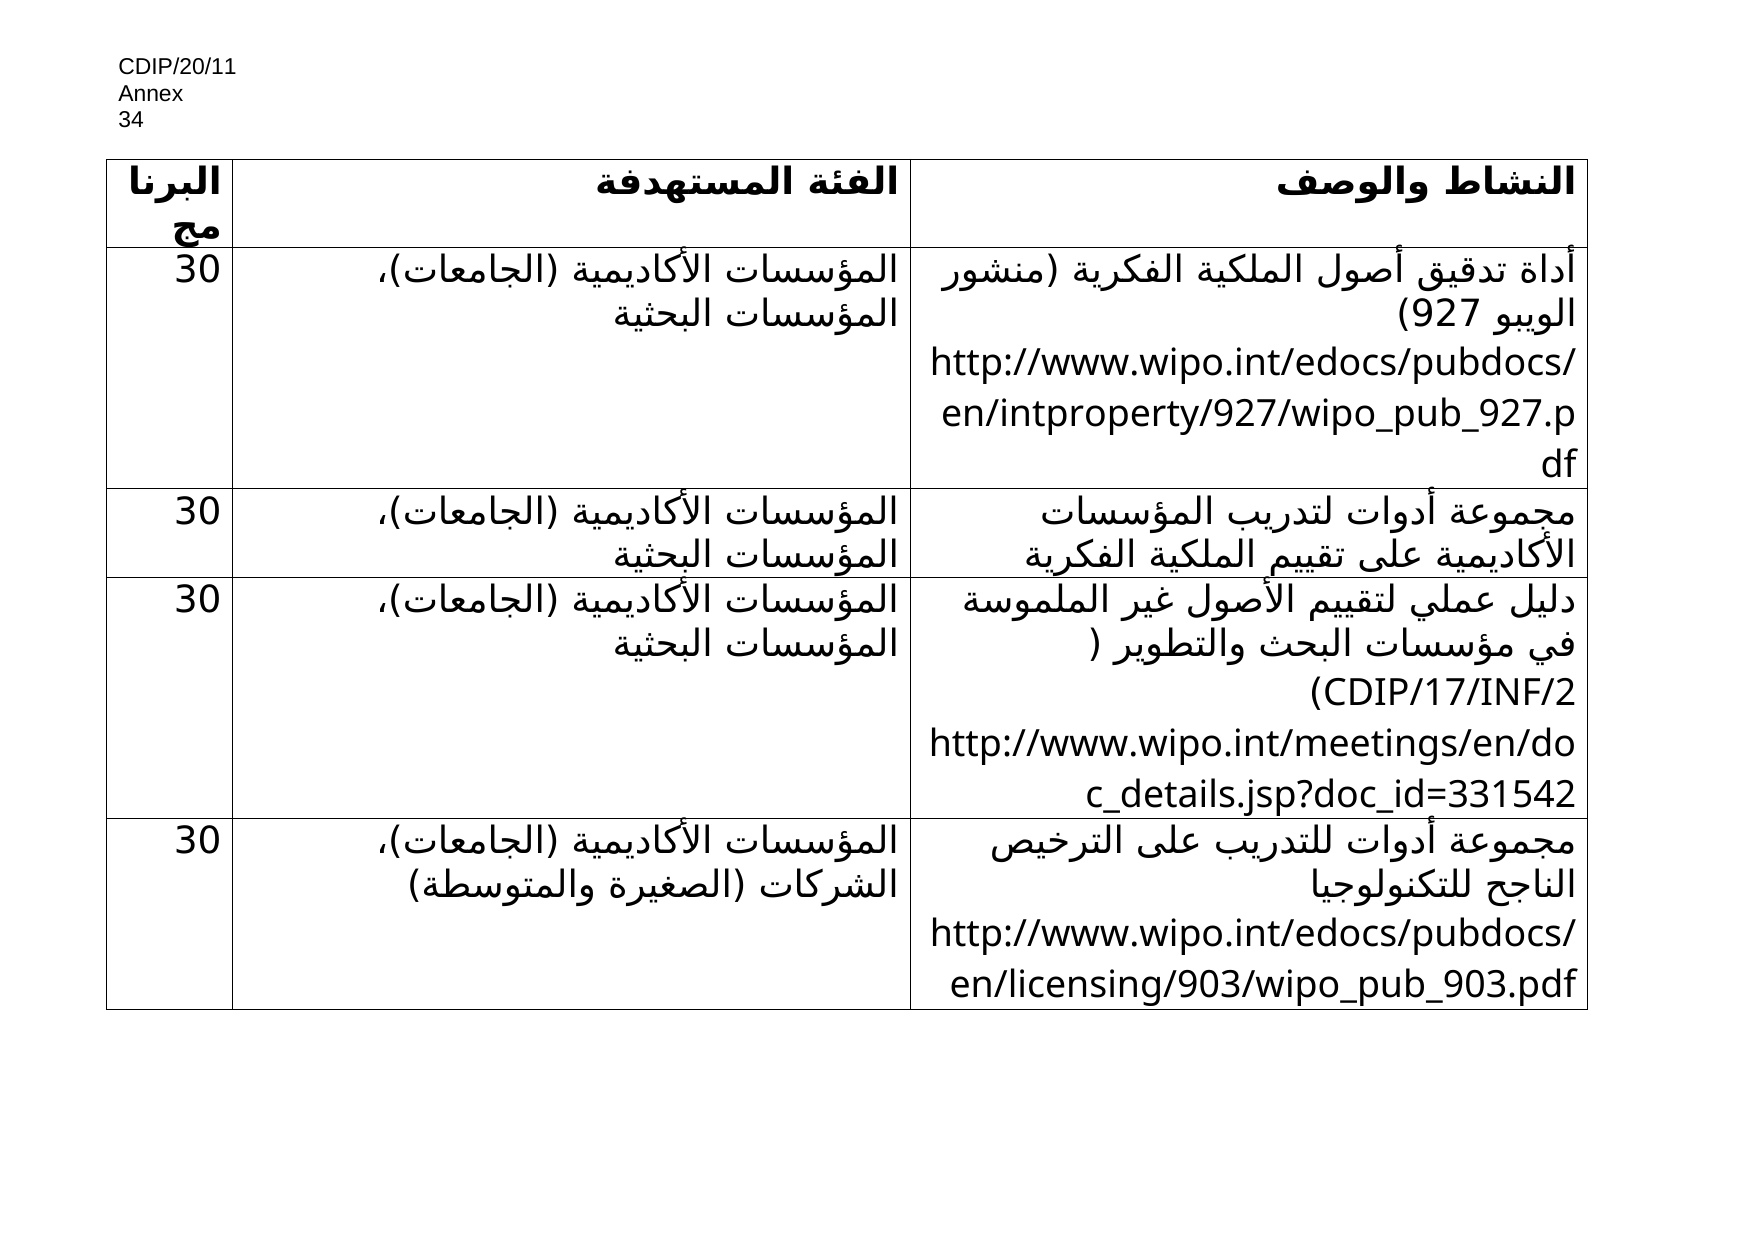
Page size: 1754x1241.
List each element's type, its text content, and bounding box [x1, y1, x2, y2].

table_cell المؤسسات الأكاديمية (الجامعات)، الشركات (الصغيرة والمتوسطة) [233, 819, 910, 1008]
table_cell أداة تدقيق أصول الملكية الفكرية (منشور الويبو 927) http://www.wipo.int/edocs/pubdocs/en/intproperty/927/wipo_pub_927.pdf [911, 248, 1587, 488]
table_cell دليل عملي لتقييم الأصول غير الملموسة في مؤسسات البحث والتطوير (CDIP/17/INF/2) http://www.wipo.int/meetings/en/doc_details.jsp?doc_id=331542 [911, 578, 1587, 818]
table_cell المؤسسات الأكاديمية (الجامعات)، المؤسسات البحثية [233, 489, 910, 577]
table_cell 30 [107, 489, 232, 577]
table_cell مجموعة أدوات للتدريب على الترخيص الناجح للتكنولوجيا http://www.wipo.int/edocs/pubdocs/en/licensing/903/wipo_pub_903.pdf [911, 819, 1587, 1008]
table_cell 30 [107, 819, 232, 1008]
table_header النشاط والوصف [911, 160, 1587, 247]
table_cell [233, 248, 910, 488]
table_cell 30 [107, 248, 232, 488]
table_header البرنامج [107, 160, 232, 247]
table_header الفئة المستهدفة [233, 160, 910, 247]
table_cell مجموعة أدوات لتدريب المؤسسات الأكاديمية على تقييم الملكية الفكرية [911, 489, 1587, 577]
table_cell المؤسسات الأكاديمية (الجامعات)، المؤسسات البحثية [233, 578, 910, 818]
table_cell 30 [107, 578, 232, 818]
